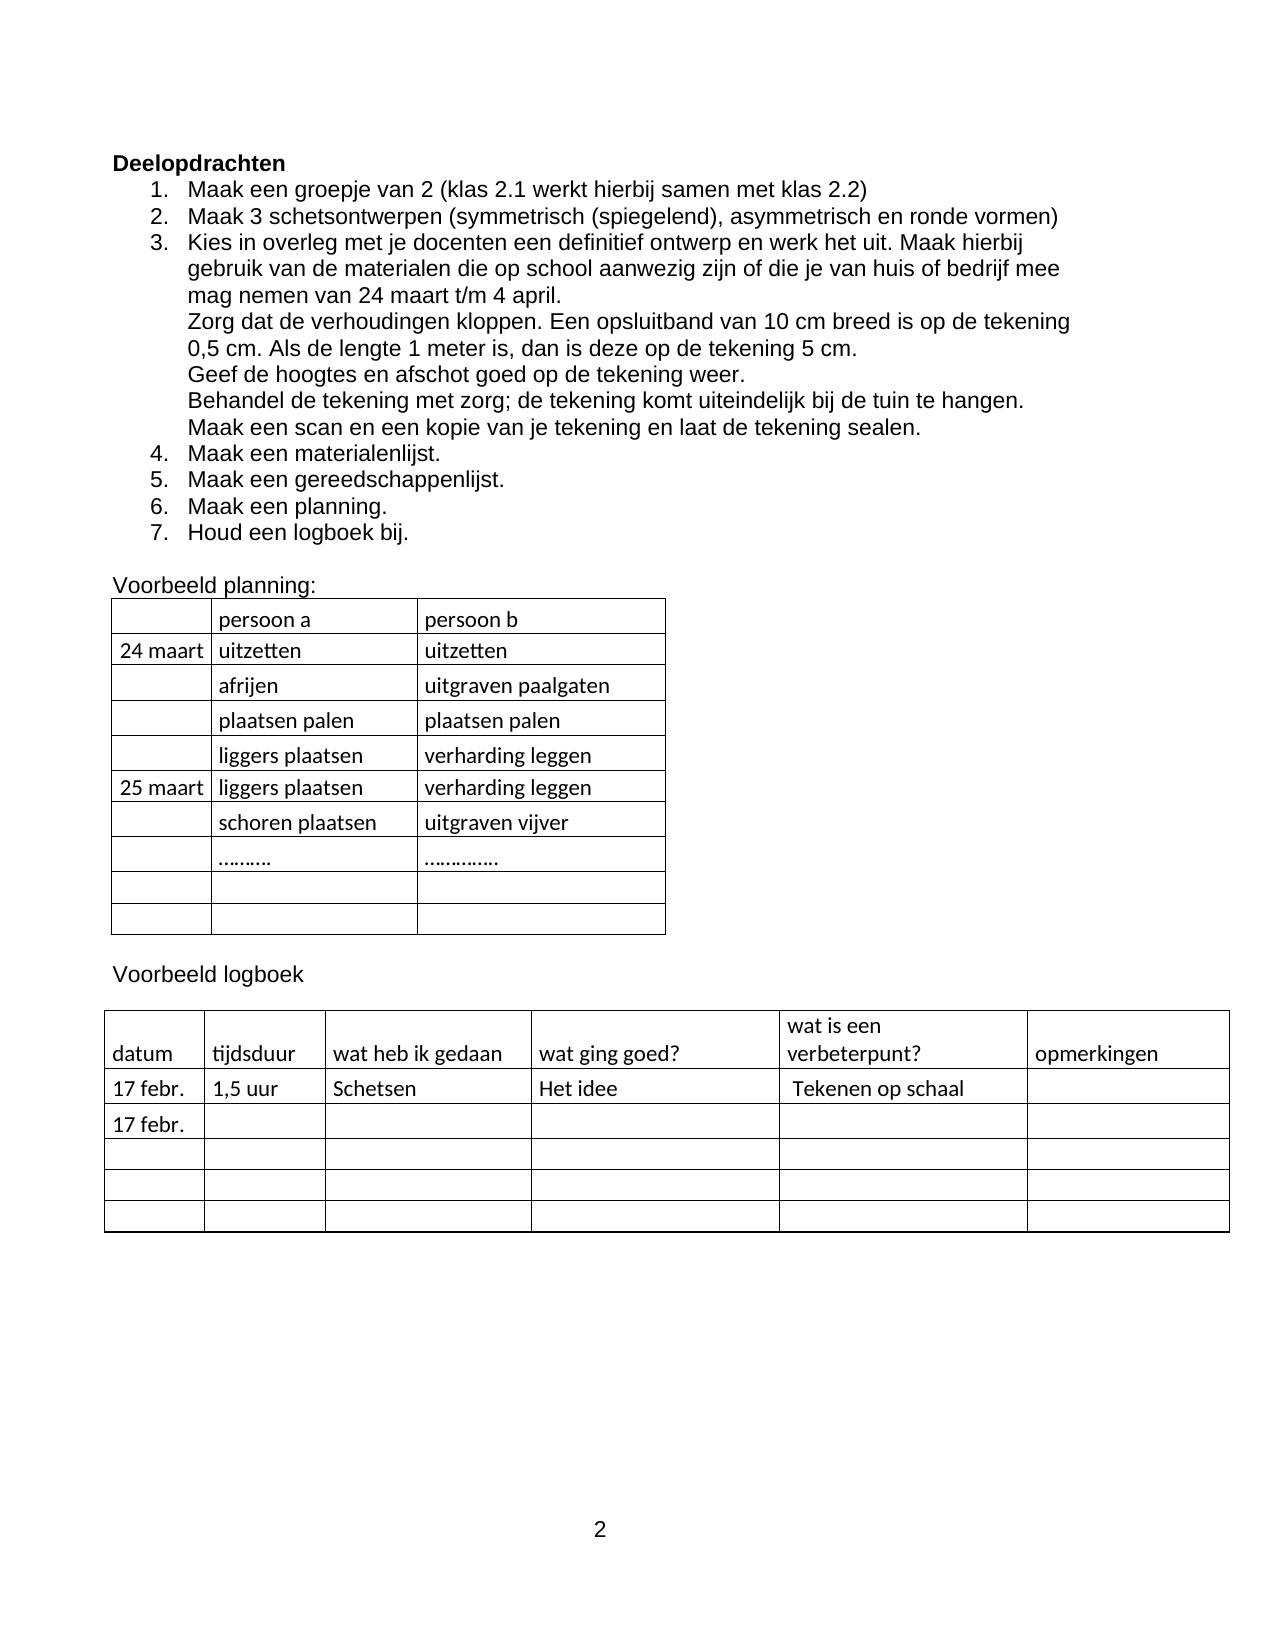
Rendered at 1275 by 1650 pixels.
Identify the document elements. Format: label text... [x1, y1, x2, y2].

list Maak een planning. [150, 493, 1087, 519]
table_cell [326, 1104, 531, 1138]
table_header wat ging goed? [532, 1011, 779, 1067]
table_cell [112, 837, 211, 871]
table_cell plaatsen palen [418, 701, 665, 734]
table_header persoon a [212, 599, 417, 633]
table_cell ………….. [418, 837, 665, 871]
table_cell 17 febr. [105, 1104, 204, 1138]
table_cell plaatsen palen [212, 701, 417, 734]
table_cell [780, 1170, 1027, 1200]
list Geef de hoogtes en afschot goed op de tekening weer. [187, 361, 1087, 387]
list Maak 3 schetsontwerpen (symmetrisch (spiegelend), asymmetrisch en ronde vormen) [150, 203, 1087, 229]
table_cell Het idee [532, 1069, 779, 1103]
table_cell [105, 1201, 204, 1231]
table_cell [780, 1139, 1027, 1169]
table_cell 1,5 uur [205, 1069, 325, 1103]
table_cell [326, 1139, 531, 1169]
table_cell [532, 1139, 779, 1169]
table_cell liggers plaatsen [212, 771, 417, 801]
table_cell [112, 904, 211, 934]
table_cell [418, 904, 665, 934]
table_cell verharding leggen [418, 771, 665, 801]
table_cell [112, 736, 211, 770]
table_cell [112, 872, 211, 902]
table_header wat is een verbeterpunt? [780, 1011, 1027, 1067]
table_header wat heb ik gedaan [326, 1011, 531, 1067]
table_cell [418, 872, 665, 902]
table_cell uitzetten [212, 634, 417, 664]
table_cell [326, 1201, 531, 1231]
list Behandel de tekening met zorg; de tekening komt uiteindelijk bij de tuin te hangen. [187, 387, 1087, 413]
list Maak een scan en een kopie van je tekening en laat de tekening sealen. [187, 413, 1087, 440]
table_cell uitgraven paalgaten [418, 665, 665, 699]
table_cell liggers plaatsen [212, 736, 417, 770]
table_cell [205, 1104, 325, 1138]
table_cell [112, 665, 211, 699]
table_cell ………. [212, 837, 417, 871]
list Maak een materialenlijst. [150, 440, 1087, 466]
table_cell [212, 872, 417, 902]
table_cell [205, 1170, 325, 1200]
table_cell afrijen [212, 665, 417, 699]
table_cell [532, 1201, 779, 1231]
table_cell schoren plaatsen [212, 802, 417, 836]
table_cell [105, 1139, 204, 1169]
table_cell [1028, 1104, 1229, 1138]
table_cell [205, 1139, 325, 1169]
table_cell [112, 802, 211, 836]
table_cell [205, 1201, 325, 1231]
table_cell [780, 1201, 1027, 1231]
table_cell uitgraven vijver [418, 802, 665, 836]
table_cell [112, 701, 211, 734]
list Maak een groepje van 2 (klas 2.1 werkt hierbij samen met klas 2.2) [150, 176, 1087, 203]
table_cell [1028, 1170, 1229, 1200]
list Maak een gereedschappenlijst. [150, 466, 1087, 493]
table_cell 25 maart [112, 771, 211, 801]
table_cell uitzetten [418, 634, 665, 664]
table_cell 24 maart [112, 634, 211, 664]
table_cell [212, 904, 417, 934]
table_cell [532, 1170, 779, 1200]
table_header persoon b [418, 599, 665, 633]
text Deelopdrachten [112, 150, 1087, 176]
table_cell [1028, 1139, 1229, 1169]
table_cell [532, 1104, 779, 1138]
text Voorbeeld planning: [112, 572, 1087, 598]
table_cell [1028, 1201, 1229, 1231]
table_header tijdsduur [205, 1011, 325, 1067]
table_cell [780, 1104, 1027, 1138]
list Houd een logboek bij. [150, 519, 1087, 545]
table_cell [1028, 1069, 1229, 1103]
table_header datum [105, 1011, 204, 1067]
table_cell [326, 1170, 531, 1200]
table_cell [105, 1170, 204, 1200]
table_cell Tekenen op schaal [780, 1069, 1027, 1103]
text Voorbeeld logboek [112, 961, 1087, 987]
table_header [112, 599, 211, 633]
table_cell Schetsen [326, 1069, 531, 1103]
table_header opmerkingen [1028, 1011, 1229, 1067]
table_cell verharding leggen [418, 736, 665, 770]
table_cell 17 febr. [105, 1069, 204, 1103]
list Kies in overleg met je docenten een definitief ontwerp en werk het uit. Maak hierbij gebruik van de materialen die op school aanwezig zijn of die je van huis of bedrijf mee mag nemen van 24 maart t/m 4 april. Zorg dat de verhoudingen kloppen. Een opsluitband van 10 cm breed is op de tekening 0,5 cm. Als de lengte 1 meter is, dan is deze op de tekening 5 cm. [150, 229, 1087, 361]
